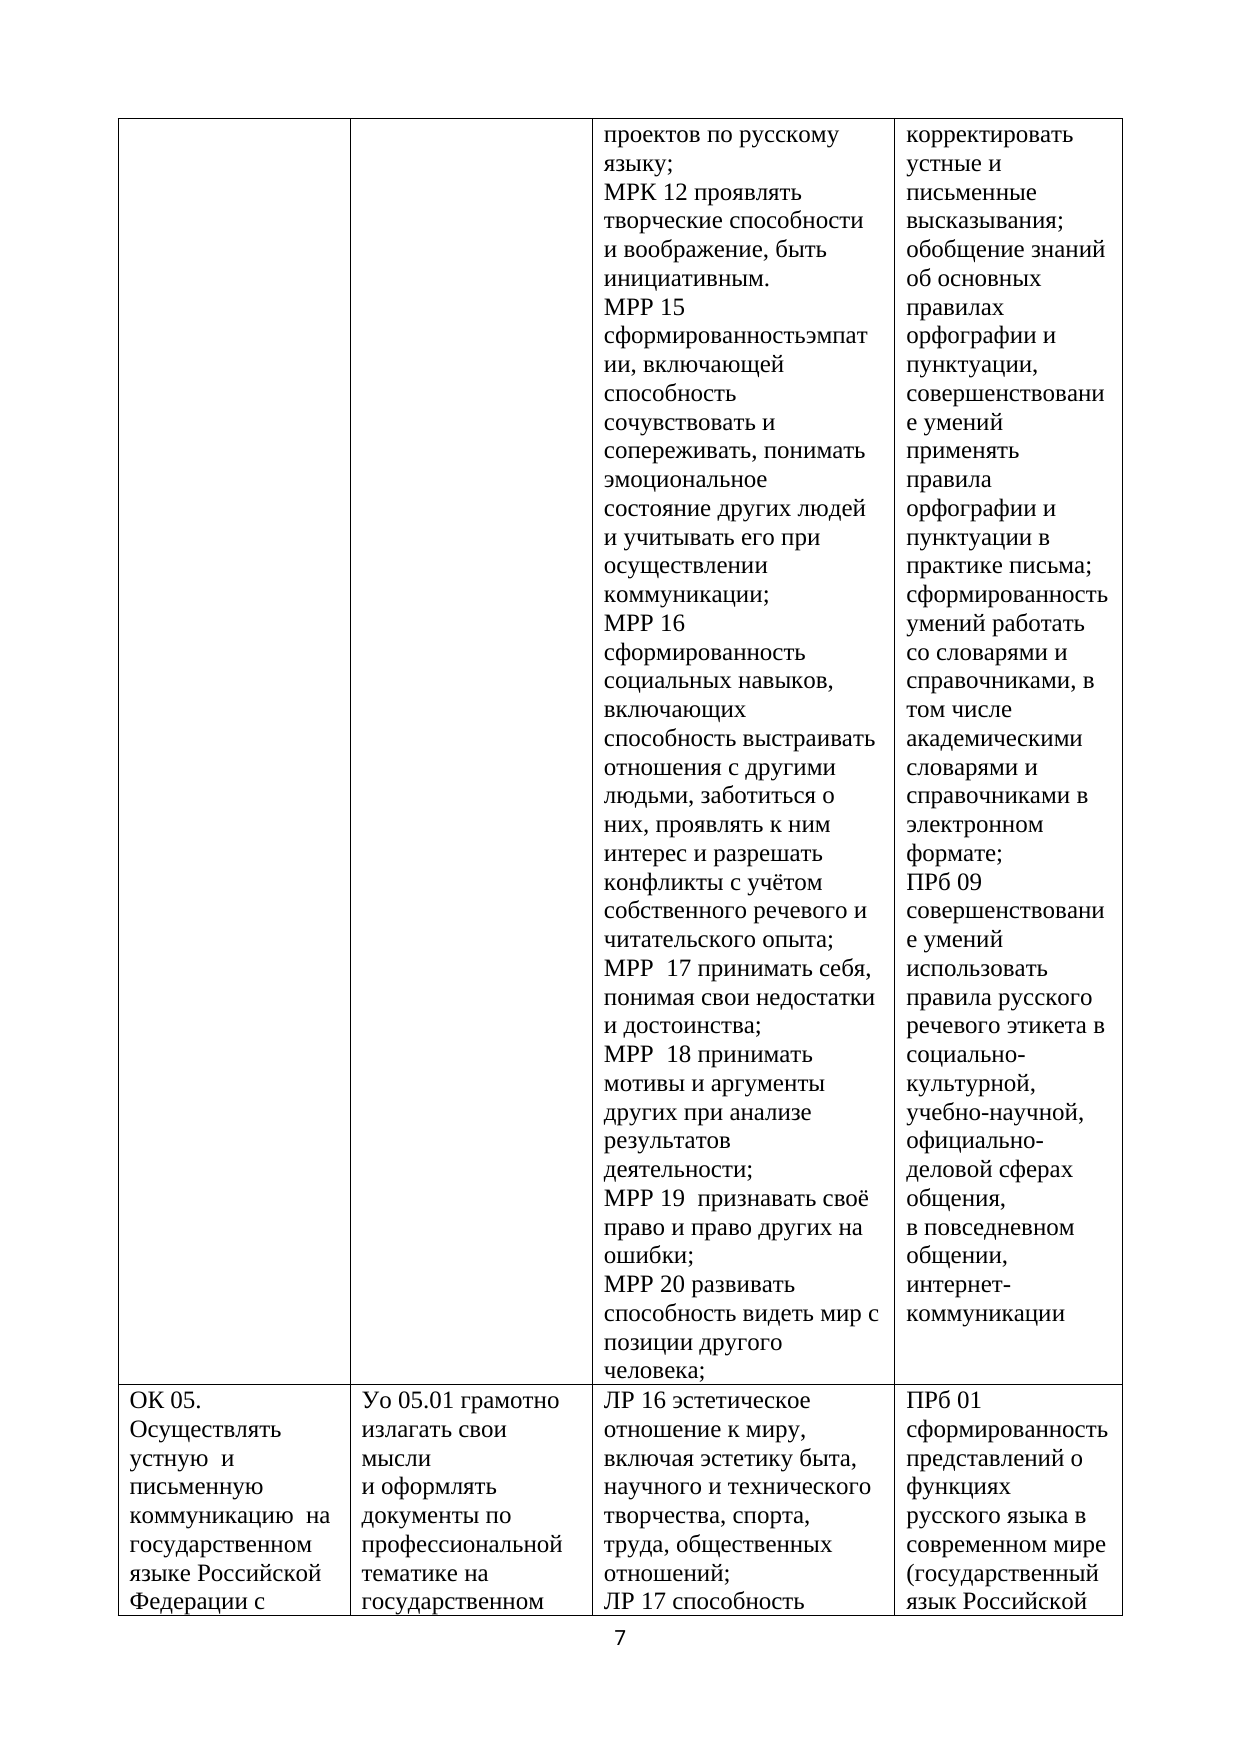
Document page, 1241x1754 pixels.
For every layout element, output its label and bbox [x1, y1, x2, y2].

table_cell [895, 119, 1122, 1384]
table_cell [119, 119, 350, 1384]
table_cell [351, 119, 592, 1384]
table_cell [351, 1385, 592, 1615]
table_cell [119, 1385, 350, 1615]
table_cell [593, 119, 894, 1384]
table_cell [593, 1385, 894, 1615]
table_cell [895, 1385, 1122, 1615]
